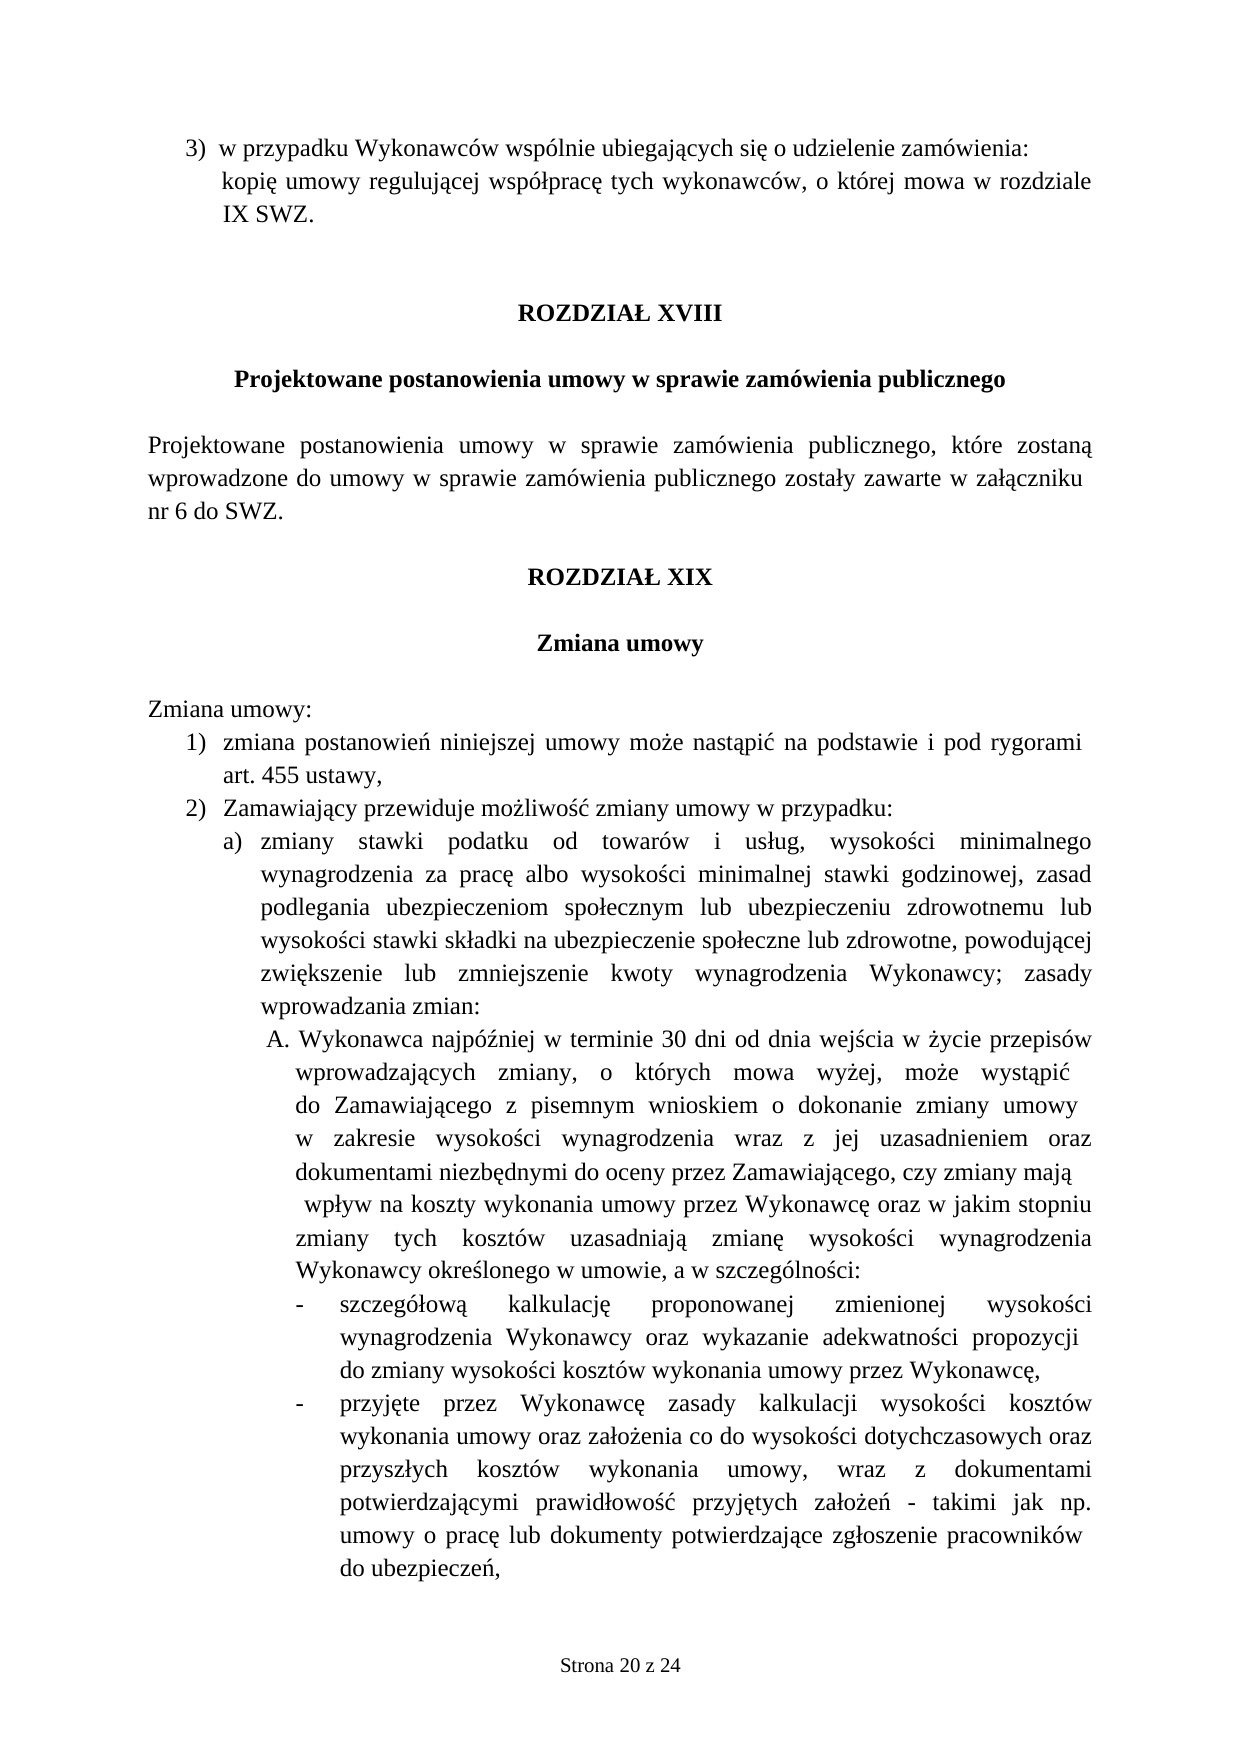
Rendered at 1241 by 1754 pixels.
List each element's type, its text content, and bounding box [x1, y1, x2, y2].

text wpływ na koszty wykonania umowy przez Wykonawcę oraz w jakim stopniu zmiany tych kosztów uzasadniają zmianę wysokości wynagrodzenia Wykonawcy określonego w umowie, a w szczególności: [251, 1189, 1093, 1284]
text 3) w przypadku Wykonawców wspólnie ubiegających się o udzielenie zamówienia: [185, 133, 1093, 162]
list zmiana postanowień niniejszej umowy może nastąpić na podstawie i pod rygorami art. 455 ustawy, [185, 727, 1093, 789]
text Zmiana umowy: [148, 694, 1093, 723]
text - przyjęte przez Wykonawcę zasady kalkulacji wysokości kosztów wykonania umowy oraz założenia co do wysokości dotychczasowych oraz przyszłych kosztów wykonania umowy, wraz z dokumentami potwierdzającymi prawidłowość przyjętych założeń - takimi jak np. umowy o pracę lub dokumenty potwierdzające zgłoszenie pracowników do ubezpieczeń, [295, 1388, 1093, 1582]
text Projektowane postanowienia umowy w sprawie zamówienia publicznego, które zostaną wprowadzone do umowy w sprawie zamówienia publicznego zostały zawarte w załączniku nr 6 do SWZ. [148, 430, 1093, 525]
text A. Wykonawca najpóźniej w terminie 30 dni od dnia wejścia w życie przepisów wprowadzających zmiany, o których mowa wyżej, może wystąpić do Zamawiającego z pisemnym wnioskiem o dokonanie zmiany umowy w zakresie wysokości wynagrodzenia wraz z jej uzasadnieniem oraz dokumentami niezbędnymi do oceny przez Zamawiającego, czy zmiany mają [266, 1024, 1093, 1185]
text ROZDZIAŁ XVIII [148, 298, 1093, 327]
text Zmiana umowy [148, 628, 1093, 657]
list zmiany stawki podatku od towarów i usług, wysokości minimalnego wynagrodzenia za pracę albo wysokości minimalnej stawki godzinowej, zasad podlegania ubezpieczeniom społecznym lub ubezpieczeniu zdrowotnemu lub wysokości stawki składki na ubezpieczenie społeczne lub zdrowotne, powodującej zwiększenie lub zmniejszenie kwoty wynagrodzenia Wykonawcy; zasady wprowadzania zmian: [223, 826, 1093, 1020]
text kopię umowy regulującej współpracę tych wykonawców, o której mowa w rozdziale IX SWZ. [148, 166, 1093, 228]
list Zamawiający przewiduje możliwość zmiany umowy w przypadku: [185, 793, 1093, 822]
text Projektowane postanowienia umowy w sprawie zamówienia publicznego [148, 364, 1093, 393]
text - szczegółową kalkulację proponowanej zmienionej wysokości wynagrodzenia Wykonawcy oraz wykazanie adekwatności propozycji do zmiany wysokości kosztów wykonania umowy przez Wykonawcę, [295, 1289, 1093, 1383]
text ROZDZIAŁ XIX [148, 562, 1093, 591]
